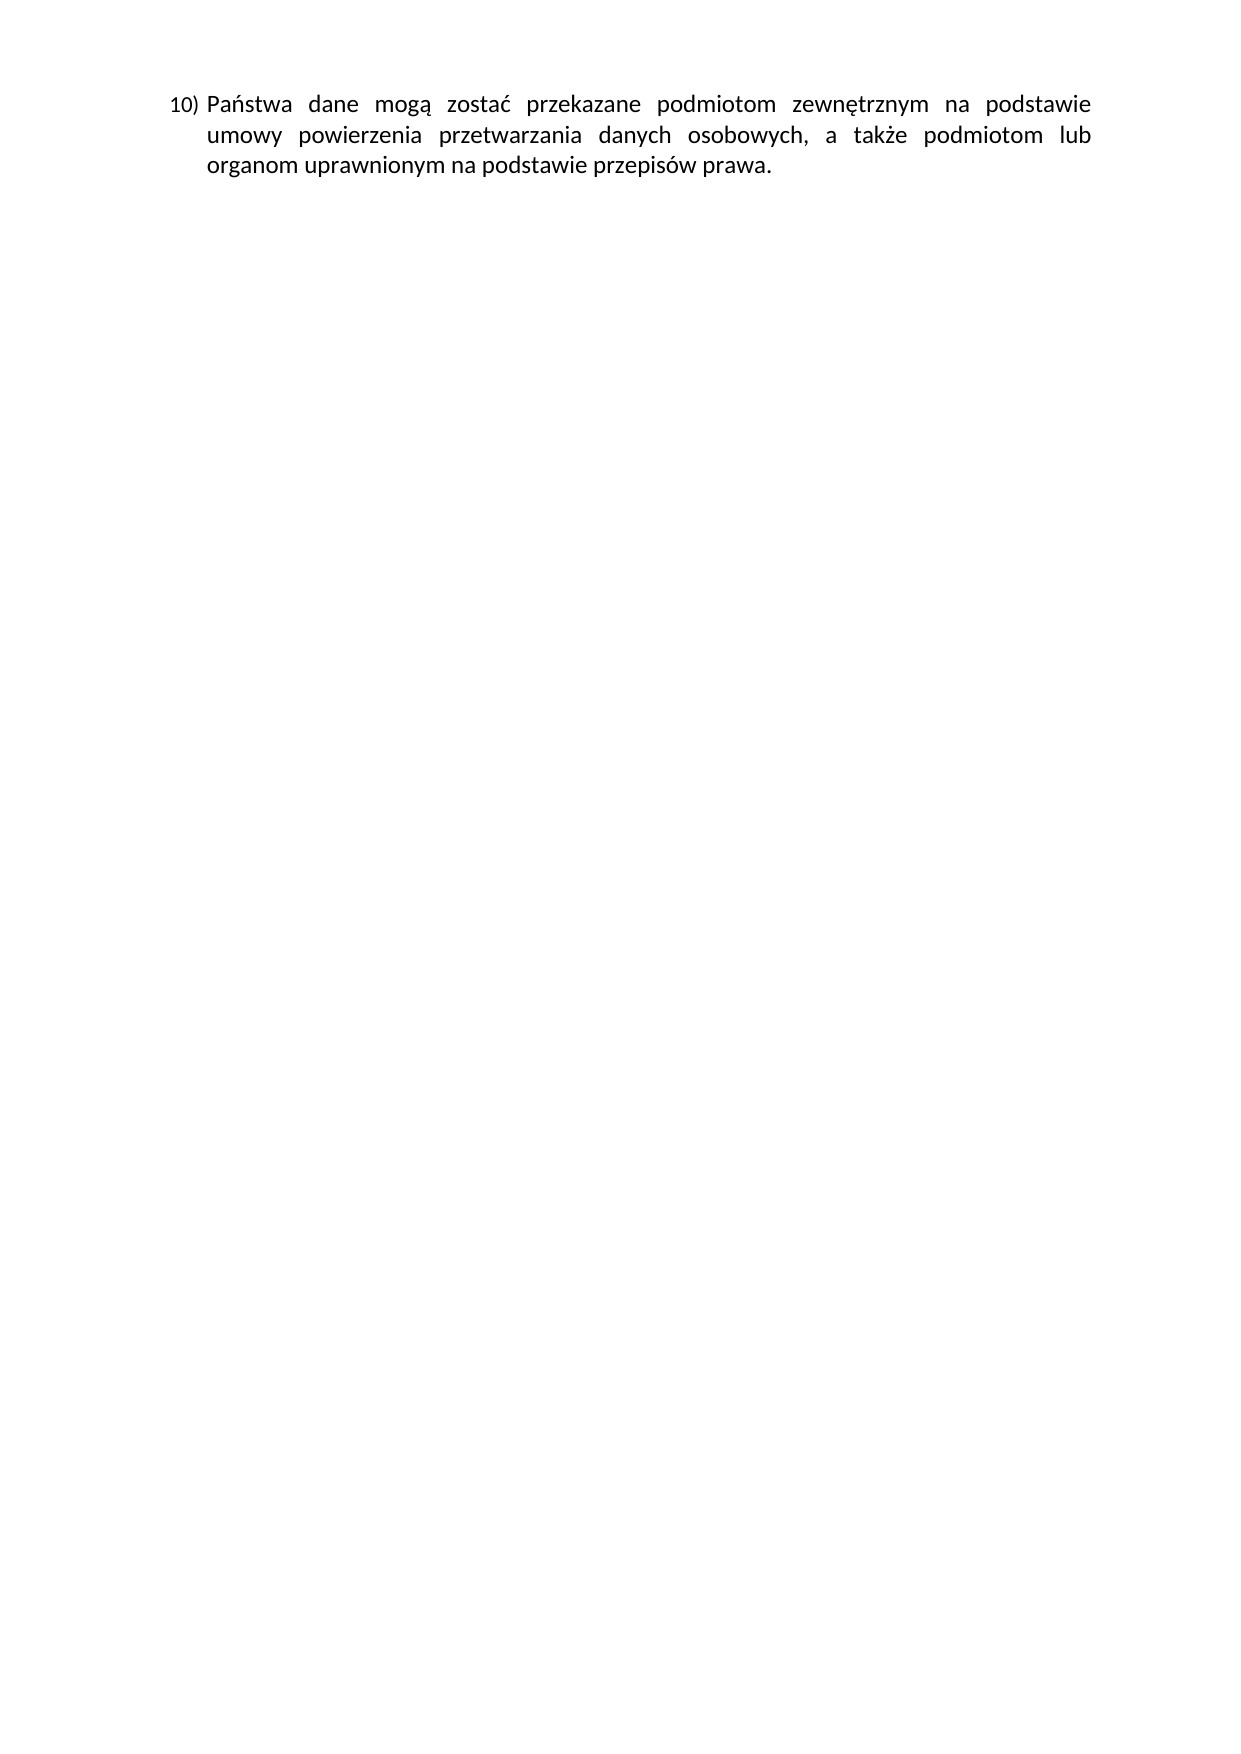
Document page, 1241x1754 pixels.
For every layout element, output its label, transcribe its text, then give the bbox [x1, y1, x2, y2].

list Państwa dane mogą zostać przekazane podmiotom zewnętrznym na podstawie umowy powierzenia przetwarzania danych osobowych, a także podmiotom lub organom uprawnionym na podstawie przepisów prawa. [169, 89, 1093, 180]
